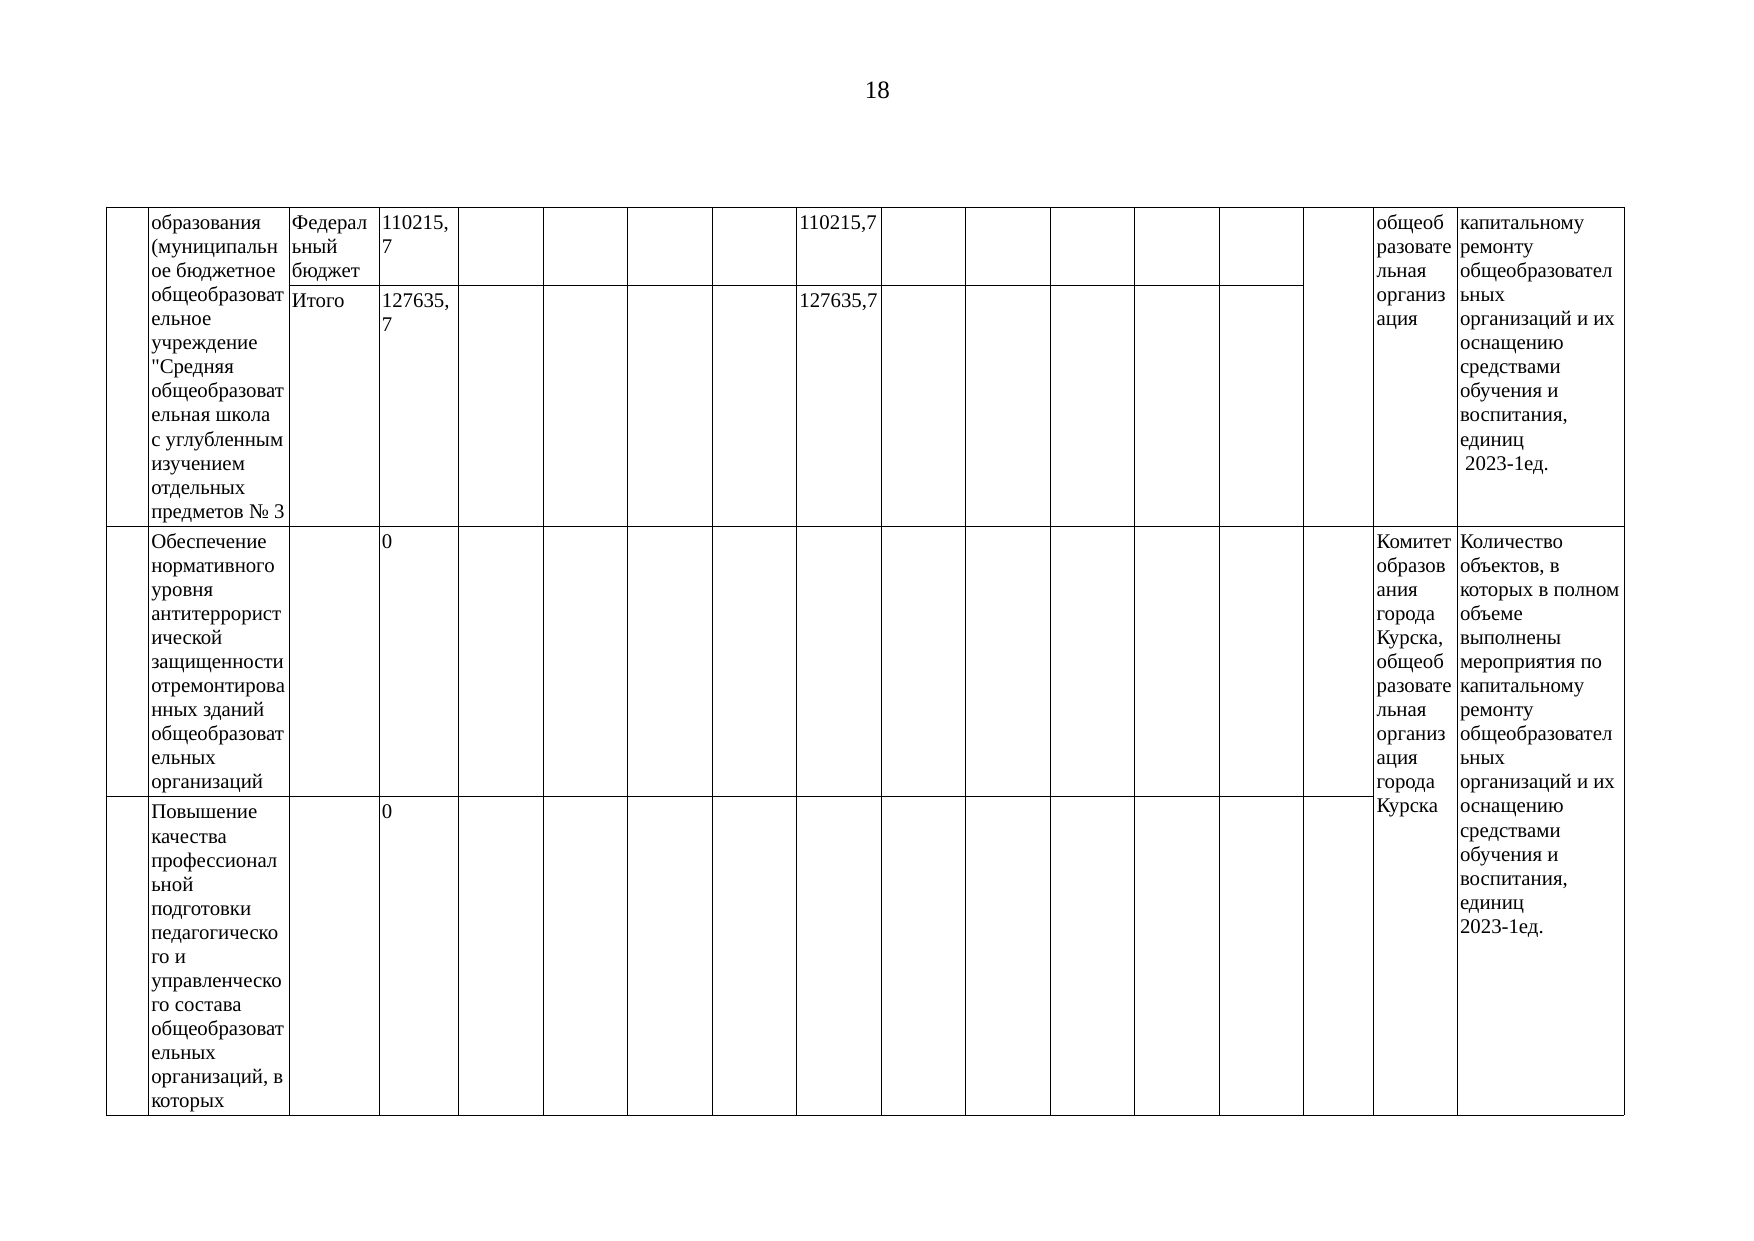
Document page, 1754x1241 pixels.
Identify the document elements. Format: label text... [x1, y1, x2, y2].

table_cell [628, 527, 712, 796]
table_cell [966, 208, 1050, 285]
table_cell Обеспечение нормативного уровня антитеррористической защищенности отремонтированных зданий общеобразовательных организаций [149, 527, 289, 796]
table_cell [797, 527, 881, 796]
table_cell Федеральный бюджет [290, 208, 379, 285]
table_cell [290, 527, 379, 796]
table_cell [966, 286, 1050, 526]
table_cell [628, 286, 712, 526]
table_cell [966, 797, 1050, 1115]
table_cell [1220, 527, 1303, 796]
table_cell [459, 208, 543, 285]
table_cell Количество объектов, в которых в полном объеме выполнены мероприятия по капитальному ремонту общеобразовательных организаций и их оснащению средствами обучения и воспитания, единиц 2023-1ед. [1458, 527, 1624, 1115]
table_cell [459, 797, 543, 1115]
table_cell Итого [290, 286, 379, 526]
table_cell [544, 797, 627, 1115]
table_cell [966, 527, 1050, 796]
table_cell 110215,7 [380, 208, 458, 285]
table_cell [1220, 286, 1303, 526]
table_cell [882, 797, 965, 1115]
table_cell [1051, 208, 1134, 285]
table_cell 127635,7 [797, 286, 881, 526]
table_cell 110215,7 [797, 208, 881, 285]
table_cell [797, 797, 881, 1115]
table_cell [1304, 797, 1373, 1115]
table_cell 127635,7 [380, 286, 458, 526]
table_cell [1135, 208, 1219, 285]
table_cell [882, 286, 965, 526]
table_cell [459, 527, 543, 796]
table_cell [1051, 286, 1134, 526]
table_cell [107, 527, 148, 796]
table_cell [628, 797, 712, 1115]
table_cell [1135, 797, 1219, 1115]
table_cell [1051, 527, 1134, 796]
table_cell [149, 797, 289, 1115]
table_cell [1220, 208, 1303, 285]
table_cell [1051, 797, 1134, 1115]
table_cell [713, 527, 796, 796]
table_cell [1135, 286, 1219, 526]
table_cell [1135, 527, 1219, 796]
table_cell [544, 527, 627, 796]
table_cell [459, 286, 543, 526]
table_cell [107, 797, 148, 1115]
table_cell [544, 208, 627, 285]
table_cell [713, 797, 796, 1115]
table_cell [290, 797, 379, 1115]
table_cell [882, 527, 965, 796]
table_cell [882, 208, 965, 285]
table_cell [1220, 797, 1303, 1115]
table_cell 0 [380, 527, 458, 796]
table_cell [628, 208, 712, 285]
table_cell [713, 286, 796, 526]
table_cell 0 [380, 797, 458, 1115]
table_cell [544, 286, 627, 526]
table_cell [1304, 527, 1373, 796]
table_cell Комитет образования города Курска, общеобразовательная организация города Курска [1374, 527, 1457, 1115]
table_cell [713, 208, 796, 285]
